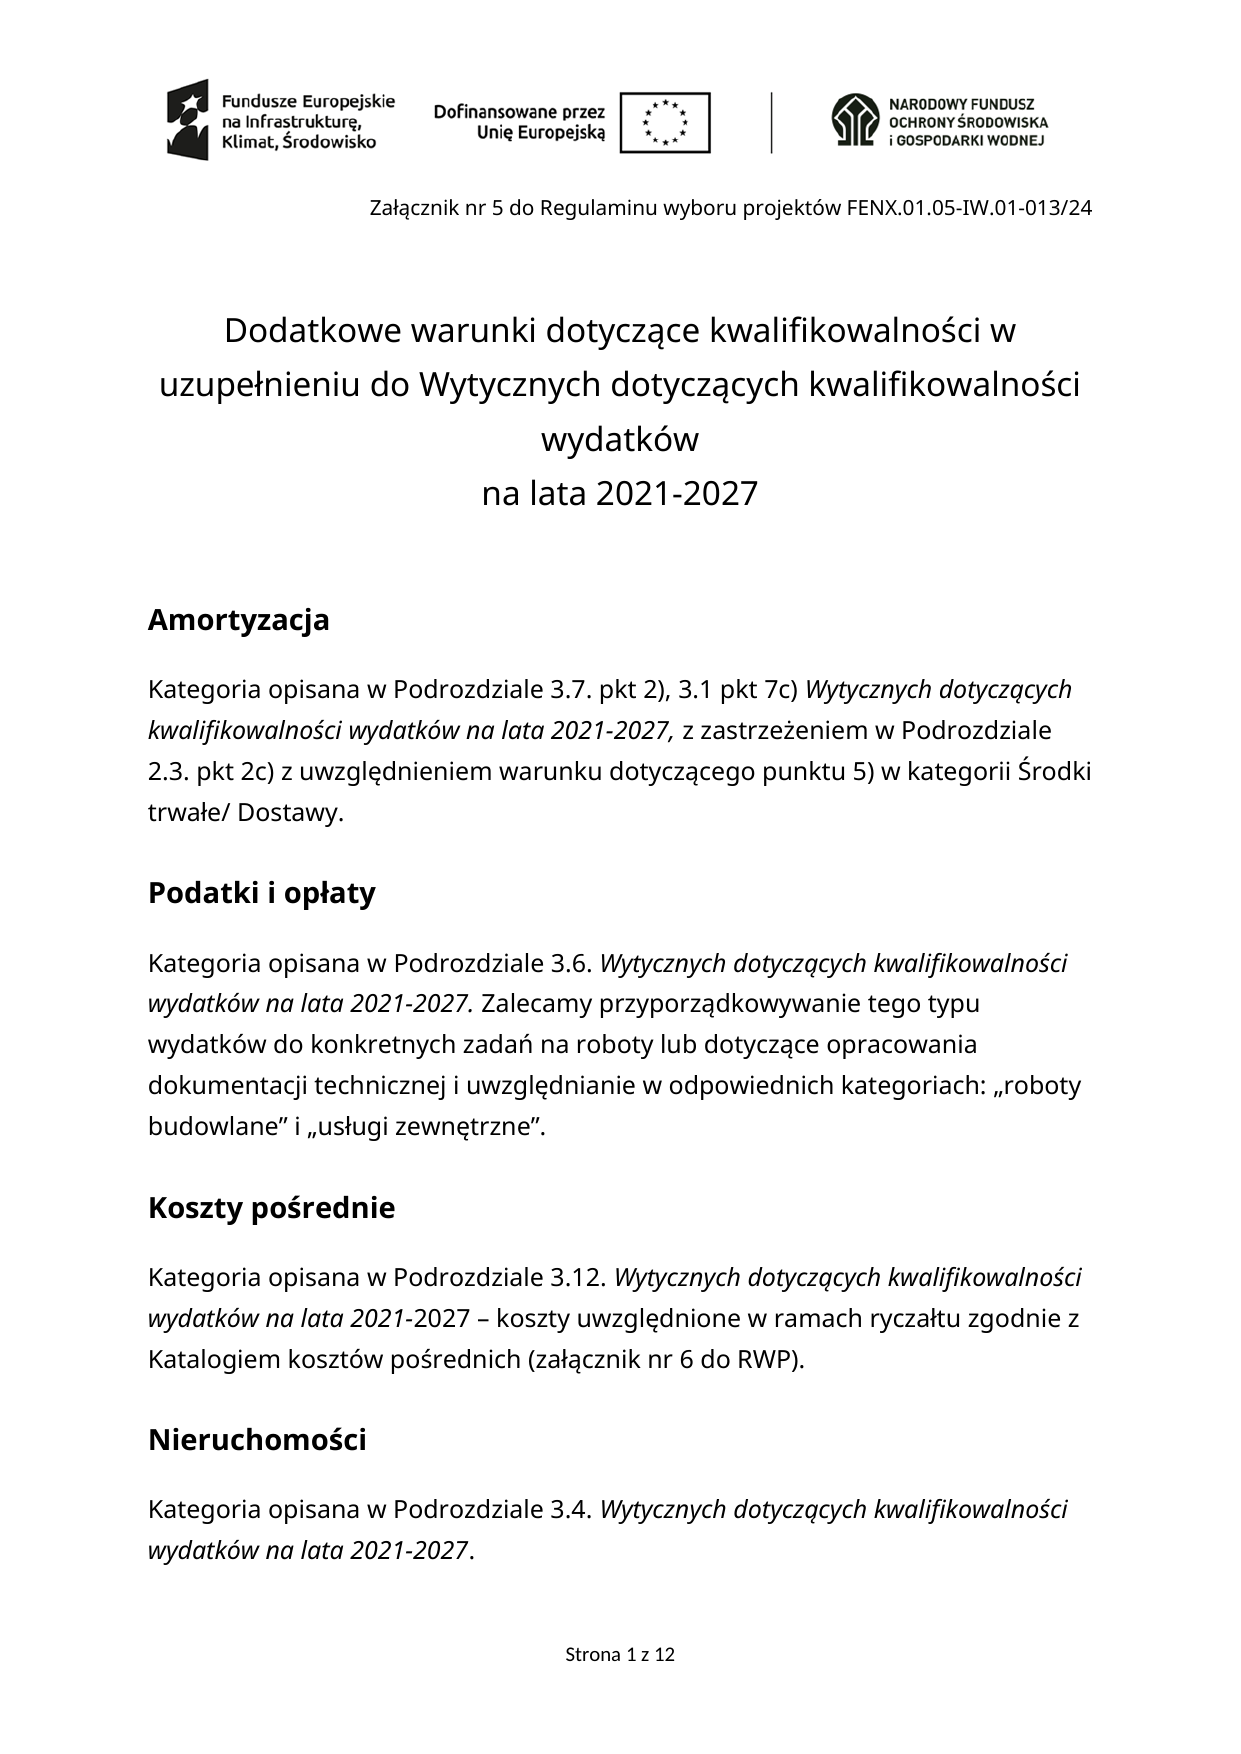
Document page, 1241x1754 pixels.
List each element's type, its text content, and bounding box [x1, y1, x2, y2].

text Kategoria opisana w Podrozdziale 3.4. Wytycznych dotyczących kwalifikowalności wydatków na lata 2021-2027. [148, 1492, 1093, 1567]
subtitle Podatki i opłaty [148, 873, 1093, 912]
subtitle Amortyzacja [148, 599, 1093, 639]
text Kategoria opisana w Podrozdziale 3.12. Wytycznych dotyczących kwalifikowalności wydatków na lata 2021-2027 – koszty uwzględnione w ramach ryczałtu zgodnie z Katalogiem kosztów pośrednich (załącznik nr 6 do RWP). [148, 1259, 1093, 1375]
text Kategoria opisana w Podrozdziale 3.7. pkt 2), 3.1 pkt 7c) Wytycznych dotyczących kwalifikowalności wydatków na lata 2021-2027, z zastrzeżeniem w Podrozdziale 2.3. pkt 2c) z uwzględnieniem warunku dotyczącego punktu 5) w kategorii Środki trwałe/ Dostawy. [148, 672, 1093, 828]
text Kategoria opisana w Podrozdziale 3.6. Wytycznych dotyczących kwalifikowalności wydatków na lata 2021-2027. Zalecamy przyporządkowywanie tego typu wydatków do konkretnych zadań na roboty lub dotyczące opracowania dokumentacji technicznej i uwzględnianie w odpowiednich kategoriach: „roboty budowlane” i „usługi zewnętrzne”. [148, 945, 1093, 1143]
list Załącznik nr 5 do Regulaminu wyboru projektów FENX.01.05-IW.01-013/24 [192, 193, 1093, 221]
title Dodatkowe warunki dotyczące kwalifikowalności w uzupełnieniu do Wytycznych dotyczących kwalifikowalności wydatków na lata 2021-2027 [148, 306, 1093, 515]
picture [147, 59, 1092, 181]
subtitle Koszty pośrednie [148, 1187, 1093, 1227]
subtitle Nieruchomości [148, 1419, 1093, 1459]
